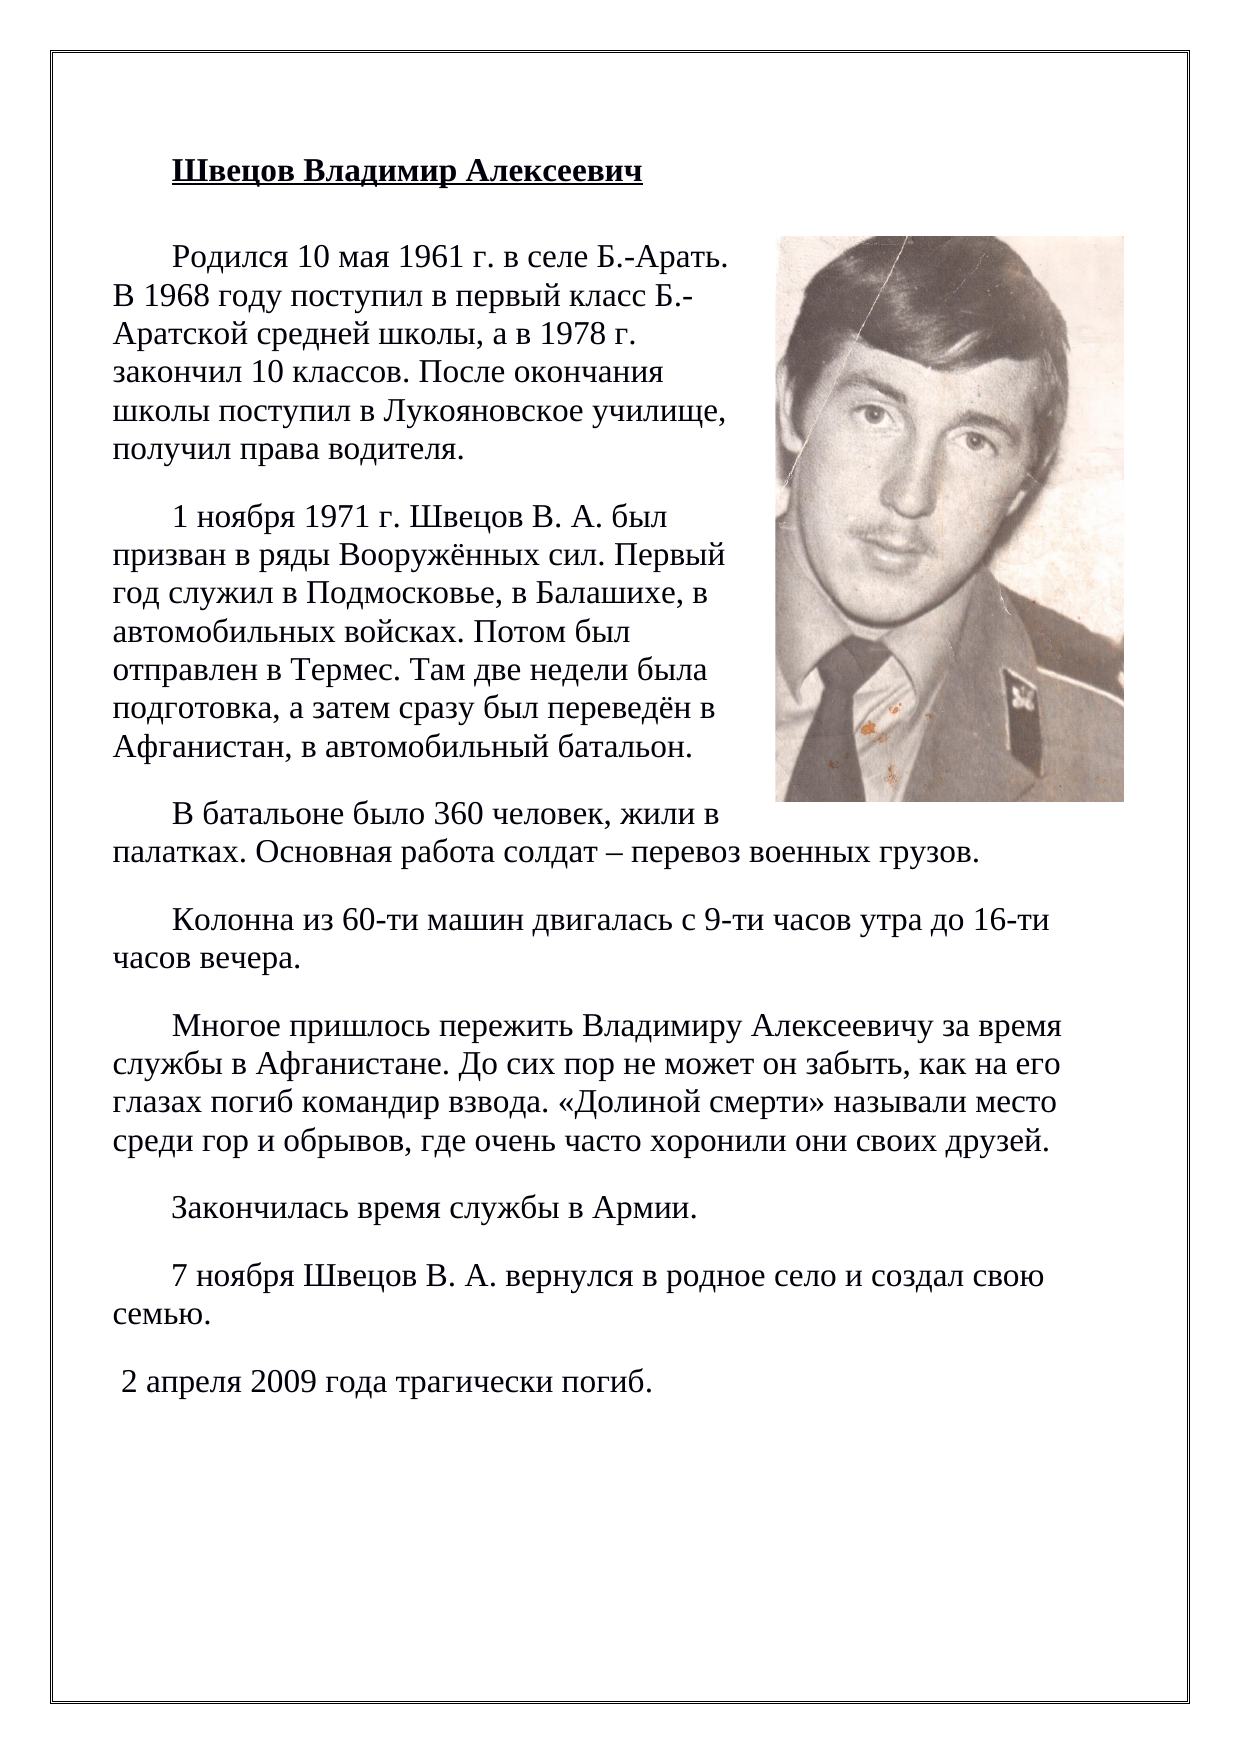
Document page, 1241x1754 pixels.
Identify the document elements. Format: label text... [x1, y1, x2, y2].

text В батальоне было 360 человек, жили в палатках. Основная работа солдат – перевоз военных грузов. [112, 793, 1128, 870]
text Многое пришлось пережить Владимиру Алексеевичу за время службы в Афганистане. До сих пор не может он забыть, как на его глазах погиб командир взвода. «Долиной смерти» называли место среди гор и обрывов, где очень часто хоронили они своих друзей. [112, 1005, 1128, 1158]
text Закончилась время службы в Армии. [112, 1187, 1128, 1226]
text 7 ноября Швецов В. А. вернулся в родное село и создал свою семью. [112, 1255, 1128, 1332]
text Родился 10 мая 1961 г. в селе Б.-Арать. В 1968 году поступил в первый класс Б.-Аратской средней школы, а в 1978 г. закончил 10 классов. После окончания школы поступил в Лукояновское училище, получил права водителя. [112, 237, 773, 467]
text 1 ноября 1971 г. Швецов В. А. был призван в ряды Вооружённых сил. Первый год служил в Подмосковье, в Балашихе, в автомобильных войсках. Потом был отправлен в Термес. Там две недели была подготовка, а затем сразу был переведён в Афганистан, в автомобильный батальон. [112, 496, 773, 764]
picture [773, 236, 1124, 798]
text 2 апреля 2009 года трагически погиб. [112, 1361, 1128, 1399]
text Колонна из 60-ти машин двигалась с 9-ти часов утра до 16-ти часов вечера. [112, 899, 1128, 976]
text Швецов Владимир Алексеевич [112, 150, 1128, 188]
